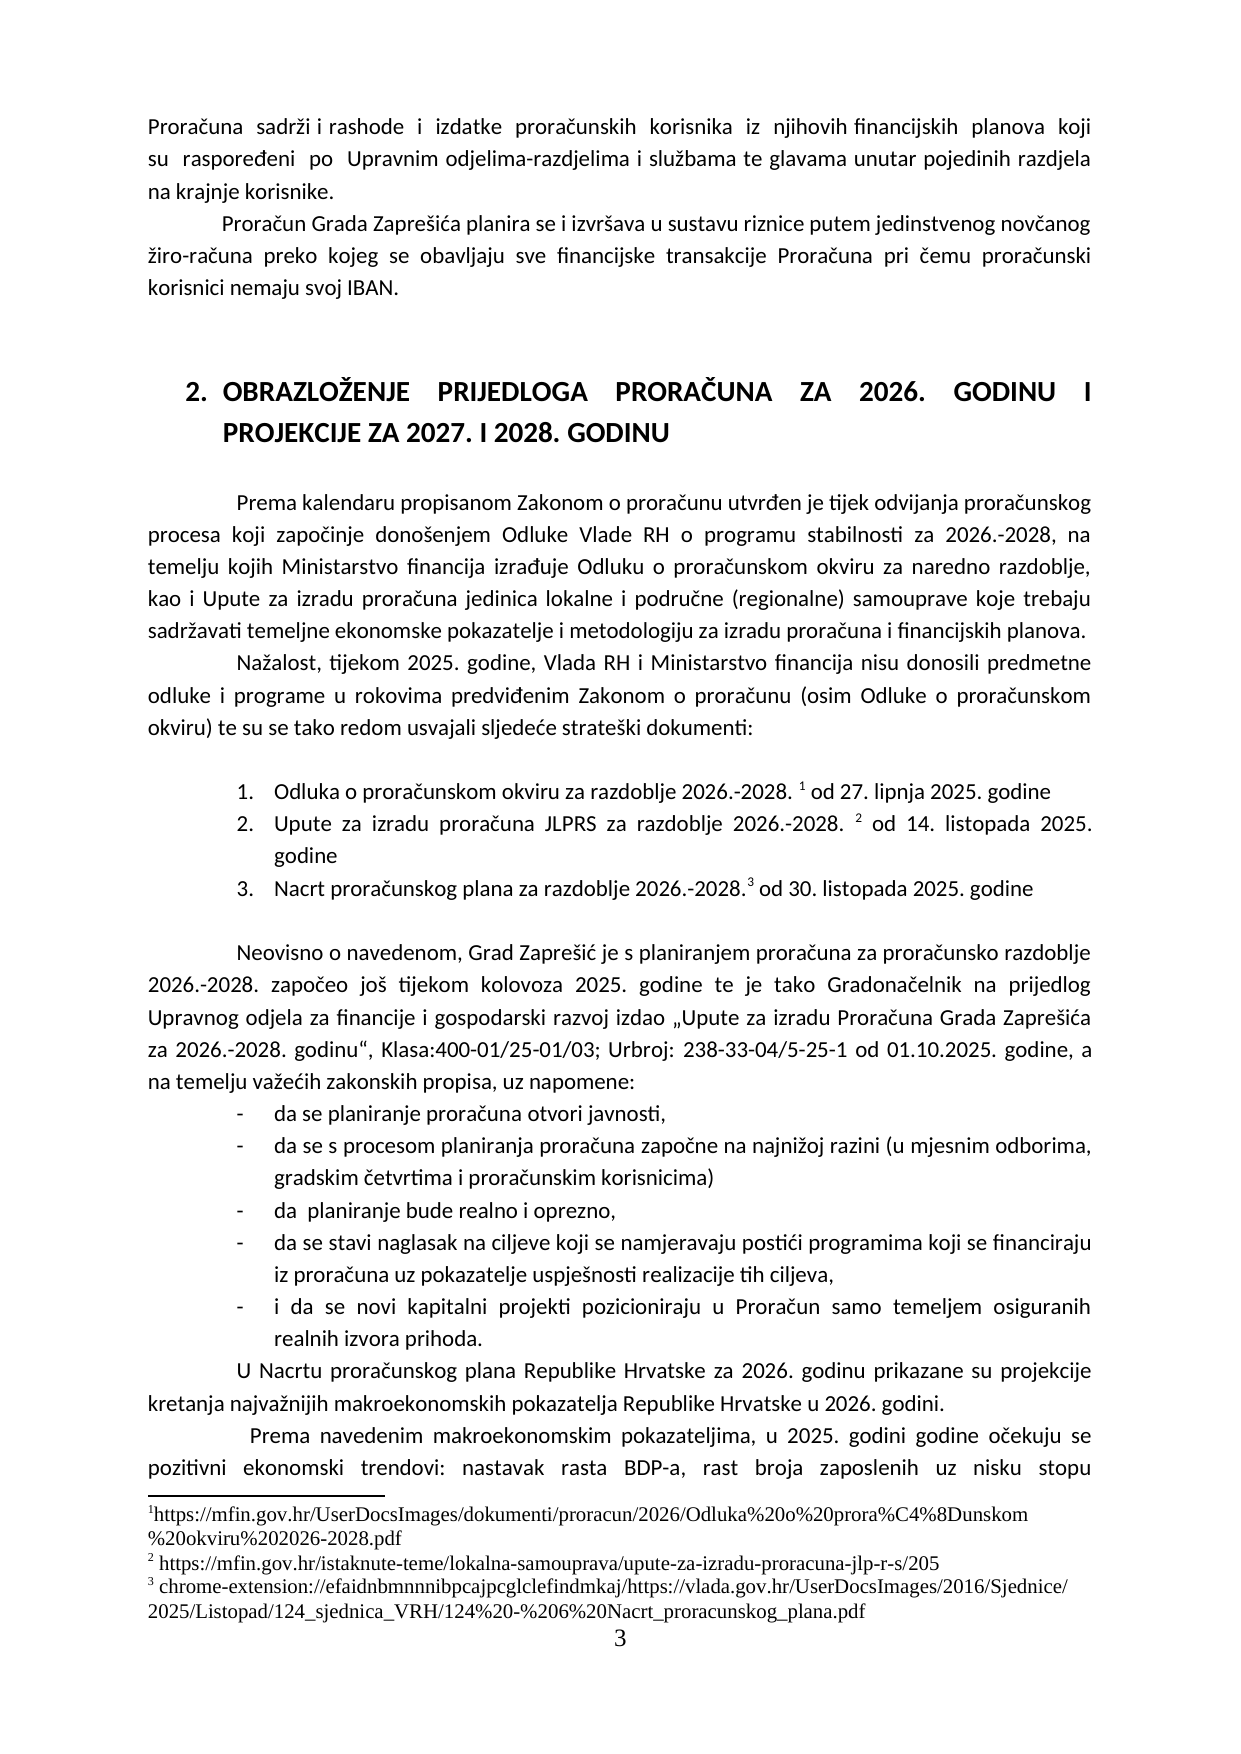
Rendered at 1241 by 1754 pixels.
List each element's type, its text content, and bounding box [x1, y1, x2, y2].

list da se planiranje proračuna otvori javnosti, [236, 1099, 1093, 1127]
list da se stavi naglasak na ciljeve koji se namjeravaju postići programima koji se financiraju iz proračuna uz pokazatelje uspješnosti realizacije tih ciljeva, [236, 1228, 1093, 1288]
text Proračun Grada Zaprešića planira se i izvršava u sustavu riznice putem jedinstvenog novčanog žiro-računa preko kojeg se obavljaju sve financijske transakcije Proračuna pri čemu proračunski korisnici nemaju svoj IBAN. [148, 209, 1093, 301]
text U Nacrtu proračunskog plana Republike Hrvatske za 2026. godinu prikazane su projekcije kretanja najvažnijih makroekonomskih pokazatelja Republike Hrvatske u 2026. godini. [148, 1357, 1093, 1417]
list Upute za izradu proračuna JLPRS za razdoblje 2026.-2028. od 14. listopada 2025. godine [236, 809, 1093, 870]
text Prema kalendaru propisanom Zakonom o proračunu utvrđen je tijek odvijanja proračunskog procesa koji započinje donošenjem Odluke Vlade RH o programu stabilnosti za 2026.-2028, na temelju kojih Ministarstvo financija izrađuje Odluku o proračunskom okviru za naredno razdoblje, kao i Upute za izradu proračuna jedinica lokalne i područne (regionalne) samouprave koje trebaju sadržavati temeljne ekonomske pokazatelje i metodologiju za izradu proračuna i financijskih planova. [148, 488, 1093, 644]
text Neovisno o navedenom, Grad Zaprešić je s planiranjem proračuna za proračunsko razdoblje 2026.-2028. započeo još tijekom kolovoza 2025. godine te je tako Gradonačelnik na prijedlog Upravnog odjela za financije i gospodarski razvoj izdao „Upute za izradu Proračuna Grada Zaprešića za 2026.-2028. godinu“, Klasa:400-01/25-01/03; Urbroj: 238-33-04/5-25-1 od 01.10.2025. godine, a na temelju važećih zakonskih propisa, uz napomene: [148, 938, 1093, 1095]
list i da se novi kapitalni projekti pozicioniraju u Proračun samo temeljem osiguranih realnih izvora prihoda. [236, 1292, 1093, 1352]
list da planiranje bude realno i oprezno, [236, 1196, 1093, 1224]
subtitle OBRAZLOŽENJE PRIJEDLOGA PRORAČUNA ZA 2026. GODINU I PROJEKCIJE ZA 2027. I 2028. GODINU [185, 373, 1093, 450]
list da se s procesom planiranja proračuna započne na najnižoj razini (u mjesnim odborima, gradskim četvrtima i proračunskim korisnicima) [236, 1131, 1093, 1192]
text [148, 112, 1093, 205]
text Nažalost, tijekom 2025. godine, Vlada RH i Ministarstvo financija nisu donosili predmetne odluke i programe u rokovima predviđenim Zakonom o proračunu (osim Odluke o proračunskom okviru) te su se tako redom usvajali sljedeće strateški dokumenti: [148, 648, 1093, 741]
list Odluka o proračunskom okviru za razdoblje 2026.-2028. od 27. lipnja 2025. godine [236, 777, 1093, 805]
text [148, 1421, 1093, 1481]
list Nacrt proračunskog plana za razdoblje 2026.-2028. od 30. listopada 2025. godine [236, 874, 1093, 902]
